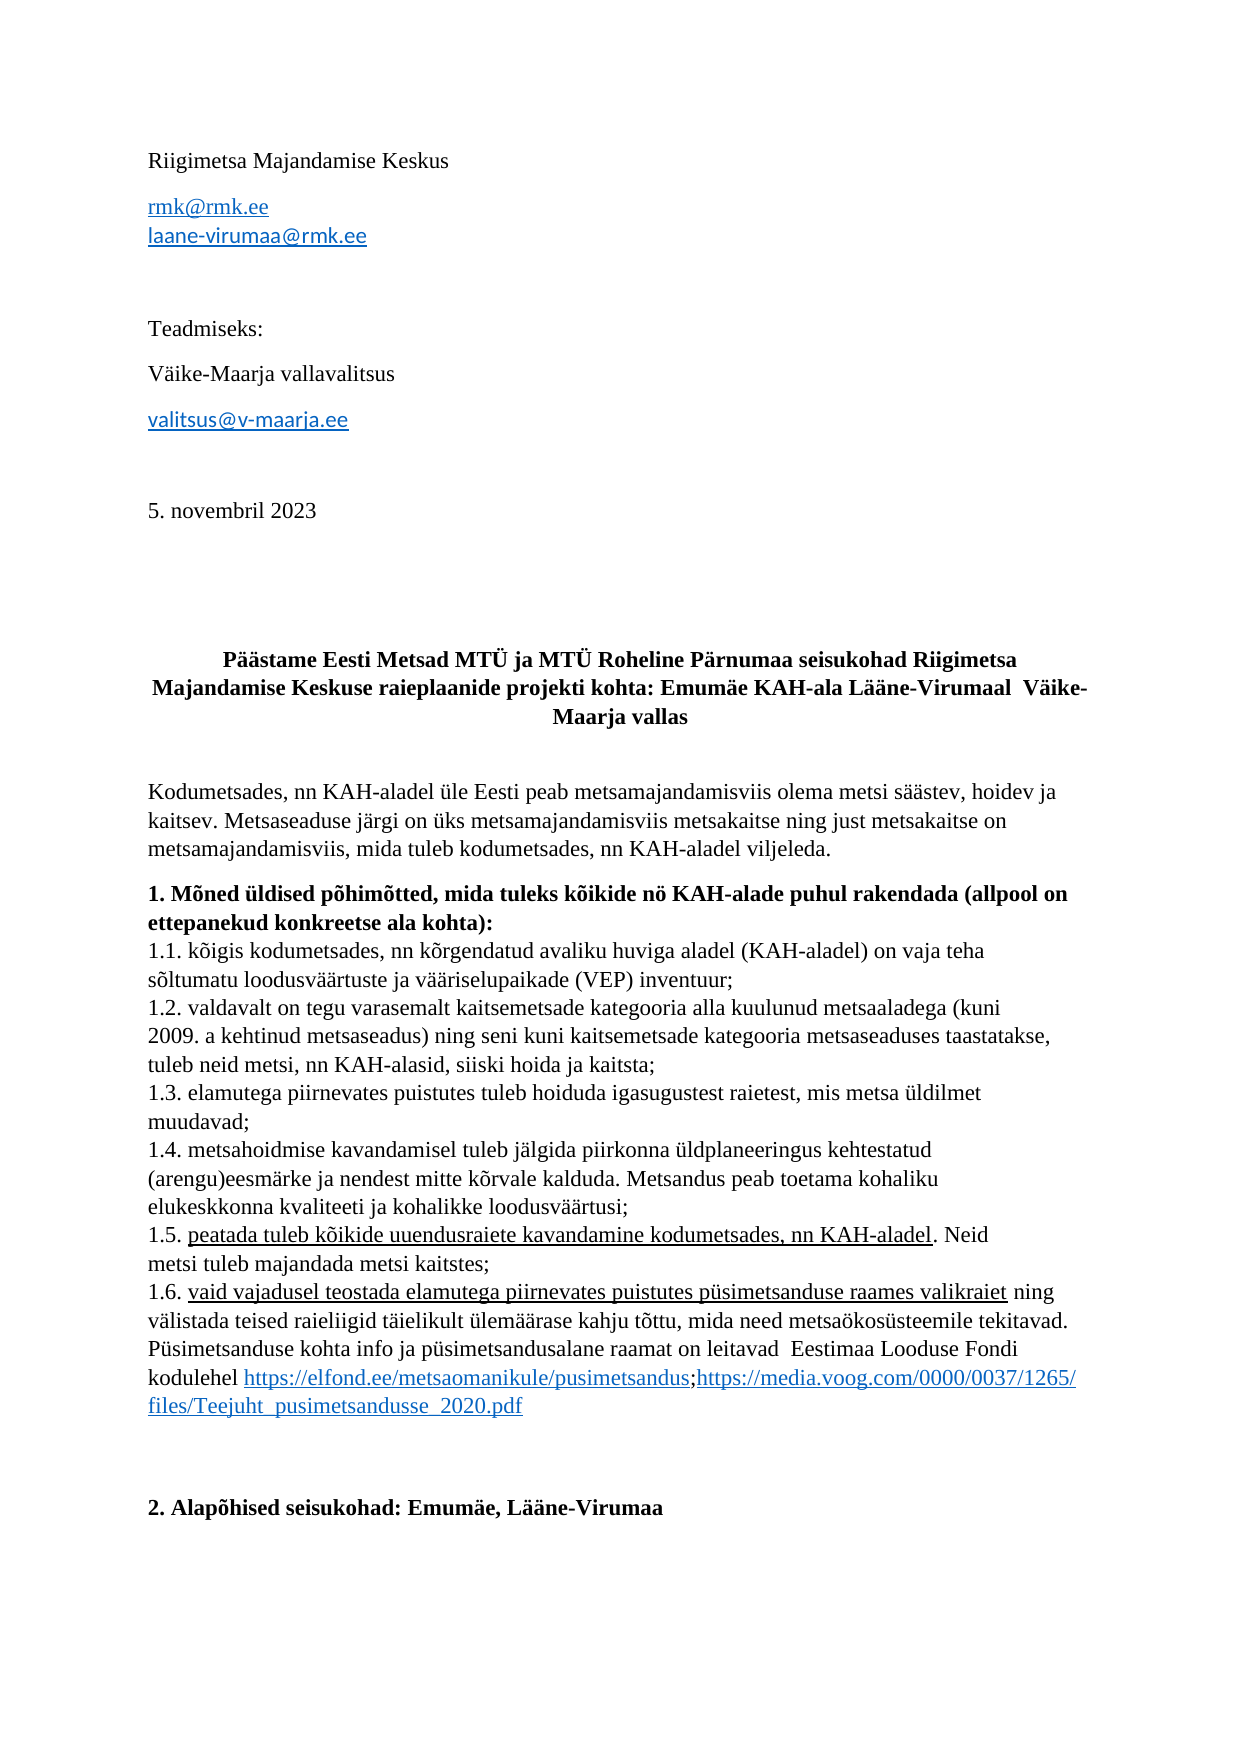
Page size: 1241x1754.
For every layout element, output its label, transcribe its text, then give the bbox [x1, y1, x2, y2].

text 5. novembril 2023 [148, 497, 1093, 523]
text Riigimetsa Majandamise Keskus [148, 148, 1093, 174]
text Päästame Eesti Metsad MTÜ ja MTÜ Roheline Pärnumaa seisukohad Riigimetsa Majandamise Keskuse raieplaanide projekti kohta: Emumäe KAH-ala Lääne-Virumaal Väike-Maarja vallas [148, 646, 1093, 759]
text valitsus@v-maarja.ee [148, 405, 1093, 433]
text laane-virumaa@rmk.ee [148, 221, 1093, 249]
text Kodumetsades, nn KAH-aladel üle Eesti peab metsamajandamisviis olema metsi säästev, hoidev ja kaitsev. Metsaseaduse järgi on üks metsamajandamisviis metsakaitse ning just metsakaitse on metsamajandamisviis, mida tuleb kodumetsades, nn KAH-aladel viljeleda. [148, 778, 1093, 862]
text 1. Mõned üldised põhimõtted, mida tuleks kõikide nö KAH-alade puhul rakendada (allpool on ettepanekud konkreetse ala kohta): 1.1. kõigis kodumetsades, nn kõrgendatud avaliku huviga aladel (KAH-aladel) on vaja teha sõltumatu loodusväärtuste ja vääriselupaikade (VEP) inventuur; 1.2. valdavalt on tegu varasemalt kaitsemetsade kategooria alla kuulunud metsaaladega (kuni 2009. a kehtinud metsaseadus) ning seni kuni kaitsemetsade kategooria metsaseaduses taastatakse, tuleb neid metsi, nn KAH-alasid, siiski hoida ja kaitsta; 1.3. elamutega piirnevates puistutes tuleb hoiduda igasugustest raietest, mis metsa üldilmet muudavad; 1.4. metsahoidmise kavandamisel tuleb jälgida piirkonna üldplaneeringus kehtestatud (arengu)eesmärke ja nendest mitte kõrvale kalduda. Metsandus peab toetama kohaliku elukeskkonna kvaliteeti ja kohalikke loodusväärtusi; 1.5. peatada tuleb kõikide uuendusraiete kavandamine kodumetsades, nn KAH-aladel. Neid metsi tuleb majandada metsi kaitstes; 1.6. vaid vajadusel teostada elamutega piirnevates puistutes püsimetsanduse raames valikraiet ning välistada teised raieliigid täielikult ülemäärase kahju tõttu, mida need metsaökosüsteemile tekitavad. Püsimetsanduse kohta info ja püsimetsandusalane raamat on leitavad Eestimaa Looduse Fondi kodulehel https://elfond.ee/metsaomanikule/pusimetsandus;https://media.voog.com/0000/0037/1265/files/Teejuht_pusimetsandusse_2020.pdf [148, 880, 1093, 1418]
text 2. Alapõhised seisukohad: Emumäe, Lääne-Virumaa [148, 1437, 1093, 1521]
text rmk@rmk.ee [148, 193, 1093, 219]
text Väike-Maarja vallavalitsus [148, 360, 1093, 386]
text Teadmiseks: [148, 315, 1093, 341]
